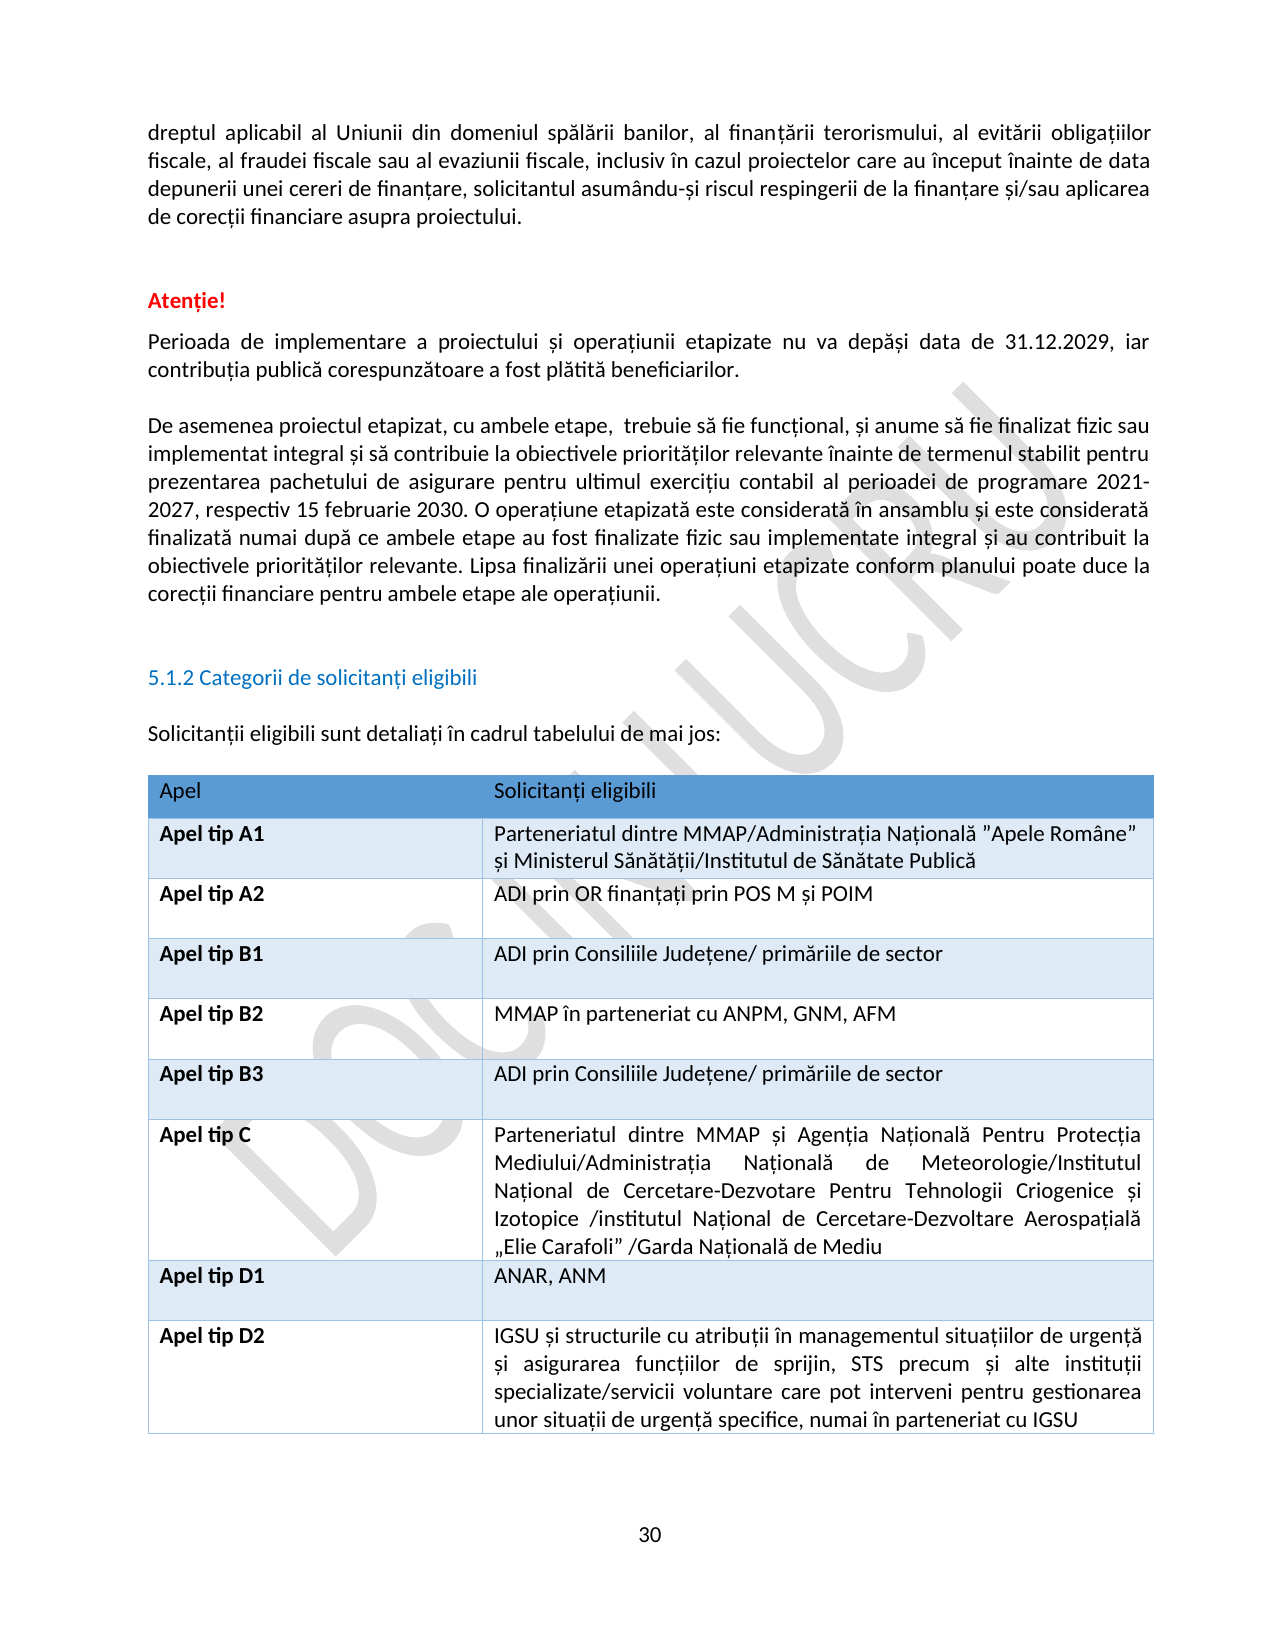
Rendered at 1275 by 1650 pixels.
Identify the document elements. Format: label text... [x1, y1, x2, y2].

table_cell Apel tip D1 [149, 1261, 482, 1320]
table_cell Apel tip A1 [149, 819, 482, 878]
table_cell ADI prin OR finanțați prin POS M şi POIM [483, 879, 1153, 938]
table_header Apel [149, 776, 482, 818]
table_cell ADI prin Consiliile Județene/ primăriile de sector [483, 1060, 1153, 1119]
text Atenție! [148, 286, 1152, 314]
table_header Solicitanți eligibili [483, 776, 1153, 818]
table_cell Parteneriatul dintre MMAP și Agenția Națională Pentru Protecția Mediului/Administrația Națională de Meteorologie/Institutul Național de Cercetare-Dezvotare Pentru Tehnologii Criogenice și Izotopice /institutul Național de Cercetare-Dezvoltare Aerospațială „Elie Carafoli” /Garda Națională de Mediu [483, 1120, 1153, 1260]
table_cell Parteneriatul dintre MMAP/Administrația Națională ”Apele Române” și Ministerul Sănătății/Institutul de Sănătate Publică [483, 819, 1153, 878]
table_cell MMAP în parteneriat cu ANPM, GNM, AFM [483, 999, 1153, 1058]
subtitle 5.1.2 Categorii de solicitanți eligibili [148, 663, 1152, 691]
table_cell ADI prin Consiliile Județene/ primăriile de sector [483, 939, 1153, 998]
table_cell Apel tip C [149, 1120, 482, 1260]
table_cell ANAR, ANM [483, 1261, 1153, 1320]
table_cell Apel tip A2 [149, 879, 482, 938]
text Solicitanții eligibili sunt detaliați în cadrul tabelului de mai jos: [148, 719, 1152, 747]
table_cell Apel tip D2 [149, 1321, 482, 1433]
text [148, 118, 1152, 230]
table_cell IGSU și structurile cu atribuţii în managementul situaţiilor de urgenţă şi asigurarea funcţiilor de sprijin, STS precum şi alte instituţii specializate/servicii voluntare care pot interveni pentru gestionarea unor situații de urgență specifice, numai în parteneriat cu IGSU [483, 1321, 1153, 1433]
table_cell Apel tip B1 [149, 939, 482, 998]
text De asemenea proiectul etapizat, cu ambele etape, trebuie să fie funcțional, și anume să fie finalizat fizic sau implementat integral și să contribuie la obiectivele priorităților relevante înainte de termenul stabilit pentru prezentarea pachetului de asigurare pentru ultimul exercițiu contabil al perioadei de programare 2021-2027, respectiv 15 februarie 2030. O operațiune etapizată este considerată în ansamblu și este considerată finalizată numai după ce ambele etape au fost finalizate fizic sau implementate integral și au contribuit la obiectivele priorităților relevante. Lipsa finalizării unei operațiuni etapizate conform planului poate duce la corecții financiare pentru ambele etape ale operațiunii. [148, 411, 1152, 607]
text Perioada de implementare a proiectului și operațiunii etapizate nu va depăși data de 31.12.2029, iar contribuția publică corespunzătoare a fost plătită beneficiarilor. [148, 327, 1152, 383]
table_cell Apel tip B2 [149, 999, 482, 1058]
table_cell Apel tip B3 [149, 1060, 482, 1119]
